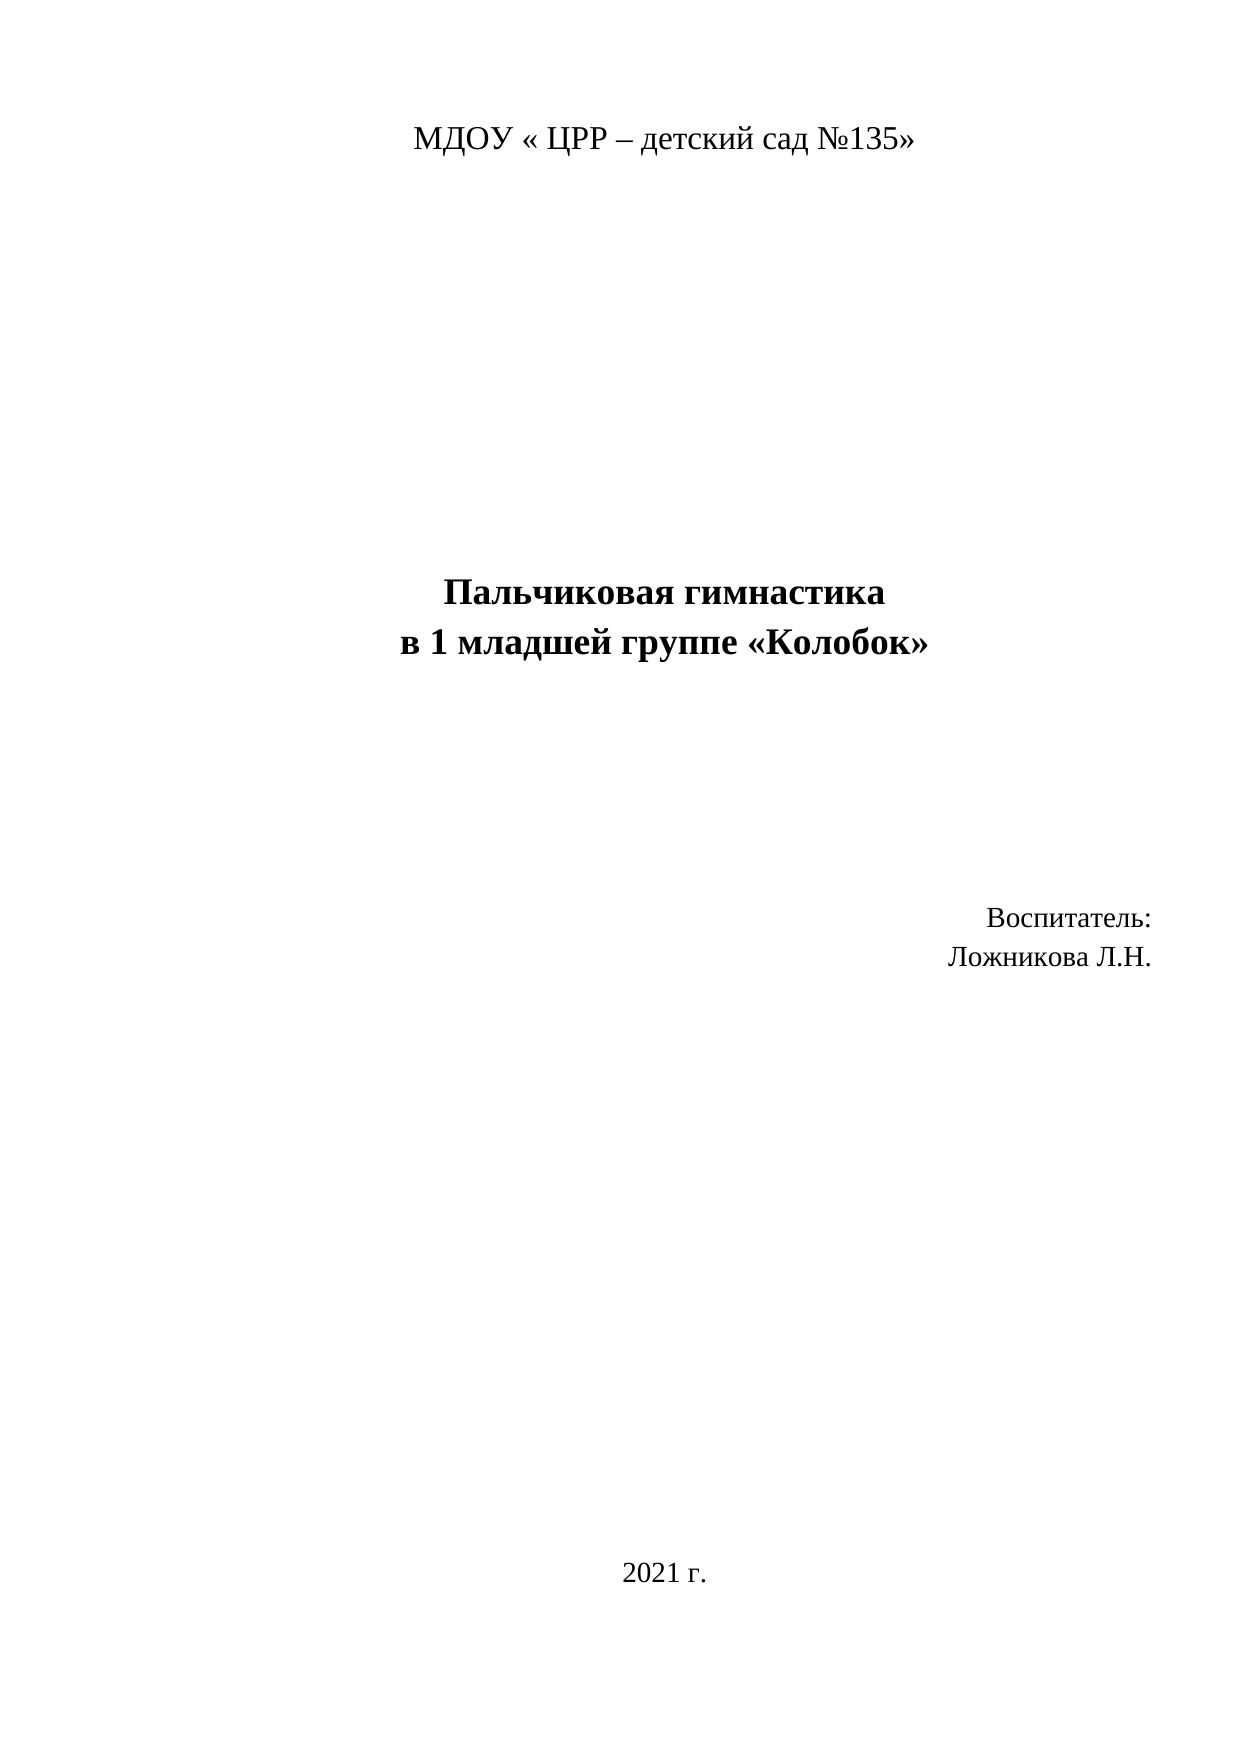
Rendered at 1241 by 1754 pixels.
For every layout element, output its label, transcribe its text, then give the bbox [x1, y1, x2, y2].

text Воспитатель: [177, 900, 1152, 934]
text МДОУ « ЦРР – детский сад №135» [177, 118, 1152, 156]
text 2021 г. [177, 1555, 1152, 1589]
text Ложникова Л.Н. [177, 939, 1152, 972]
text Пальчиковая гимнастика [177, 570, 1152, 613]
text в 1 младшей группе «Колобок» [177, 619, 1152, 662]
